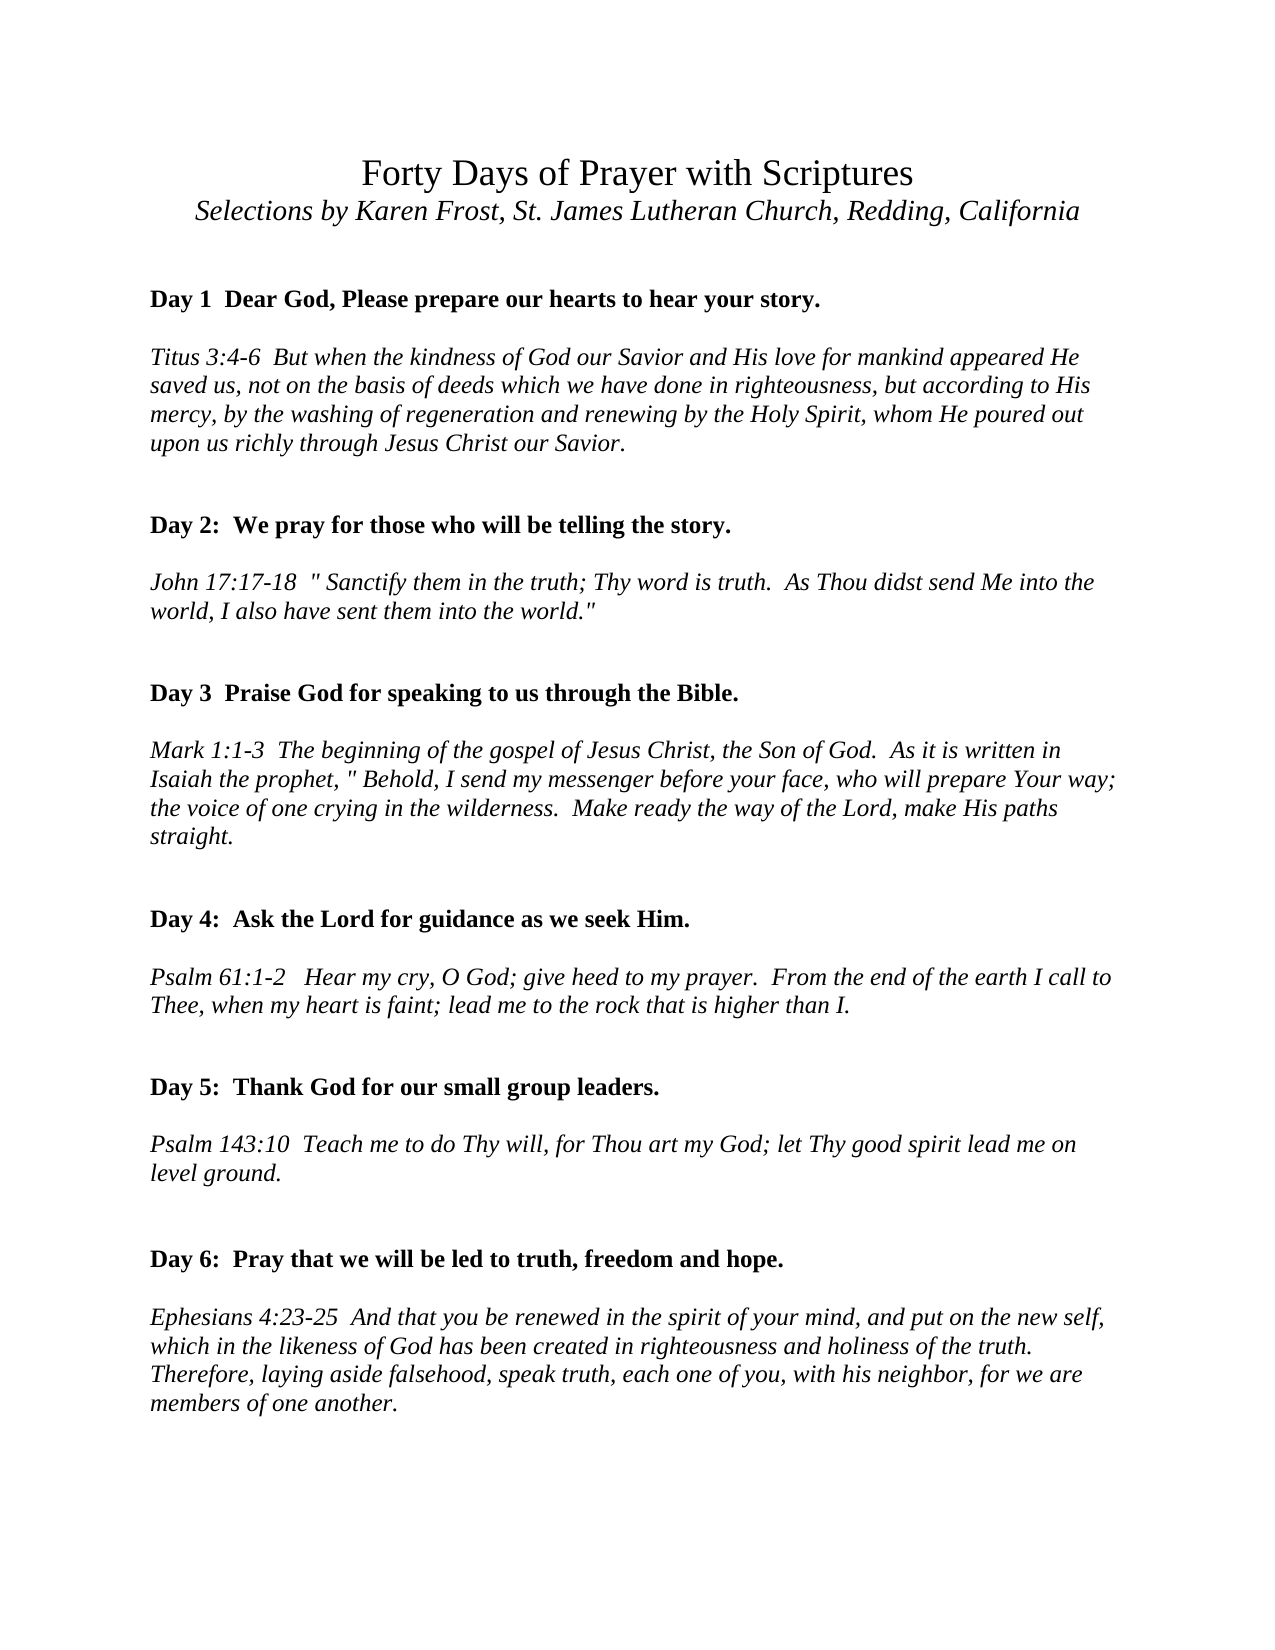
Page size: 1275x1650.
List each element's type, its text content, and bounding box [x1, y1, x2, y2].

text Day 2: We pray for those who will be telling the story. [150, 510, 1125, 538]
text Titus 3:4-6 But when the kindness of God our Savior and His love for mankind appeared He saved us, not on the basis of deeds which we have done in righteousness, but according to His mercy, by the washing of regeneration and renewing by the Holy Spirit, whom He poured out upon us richly through Jesus Christ our Savior. [150, 342, 1125, 457]
text Mark 1:1-3 The beginning of the gospel of Jesus Christ, the Son of God. As it is written in Isaiah the prophet, " Behold, I send my messenger before your face, who will prepare Your way; the voice of one crying in the wilderness. Make ready the way of the Lord, make His paths straight. [150, 735, 1125, 850]
text Day 6: Pray that we will be led to truth, freedom and hope. [150, 1244, 1125, 1273]
text Day 3 Praise God for speaking to us through the Bible. [150, 678, 1125, 706]
text Day 4: Ask the Lord for guidance as we seek Him. [150, 904, 1125, 933]
text Day 5: Thank God for our small group leaders. [150, 1072, 1125, 1101]
text Forty Days of Prayer with Scriptures [150, 150, 1125, 193]
text Day 1 Dear God, Please prepare our hearts to hear your story. [150, 284, 1125, 313]
text Psalm 143:10 Teach me to do Thy will, for Thou art my God; let Thy good spirit lead me on level ground. [150, 1129, 1125, 1187]
text Psalm 61:1-2 Hear my cry, O God; give heed to my prayer. From the end of the earth I call to Thee, when my heart is faint; lead me to the rock that is higher than I. [150, 962, 1125, 1019]
text John 17:17-18 " Sanctify them in the truth; Thy word is truth. As Thou didst send Me into the world, I also have sent them into the world." [150, 567, 1125, 625]
text Selections by Karen Frost, St. James Lutheran Church, Redding, California [150, 193, 1125, 227]
text Ephesians 4:23-25 And that you be renewed in the spirit of your mind, and put on the new self, which in the likeness of God has been created in righteousness and holiness of the truth. Therefore, laying aside falsehood, speak truth, each one of you, with his neighbor, for we are members of one another. [150, 1302, 1125, 1417]
